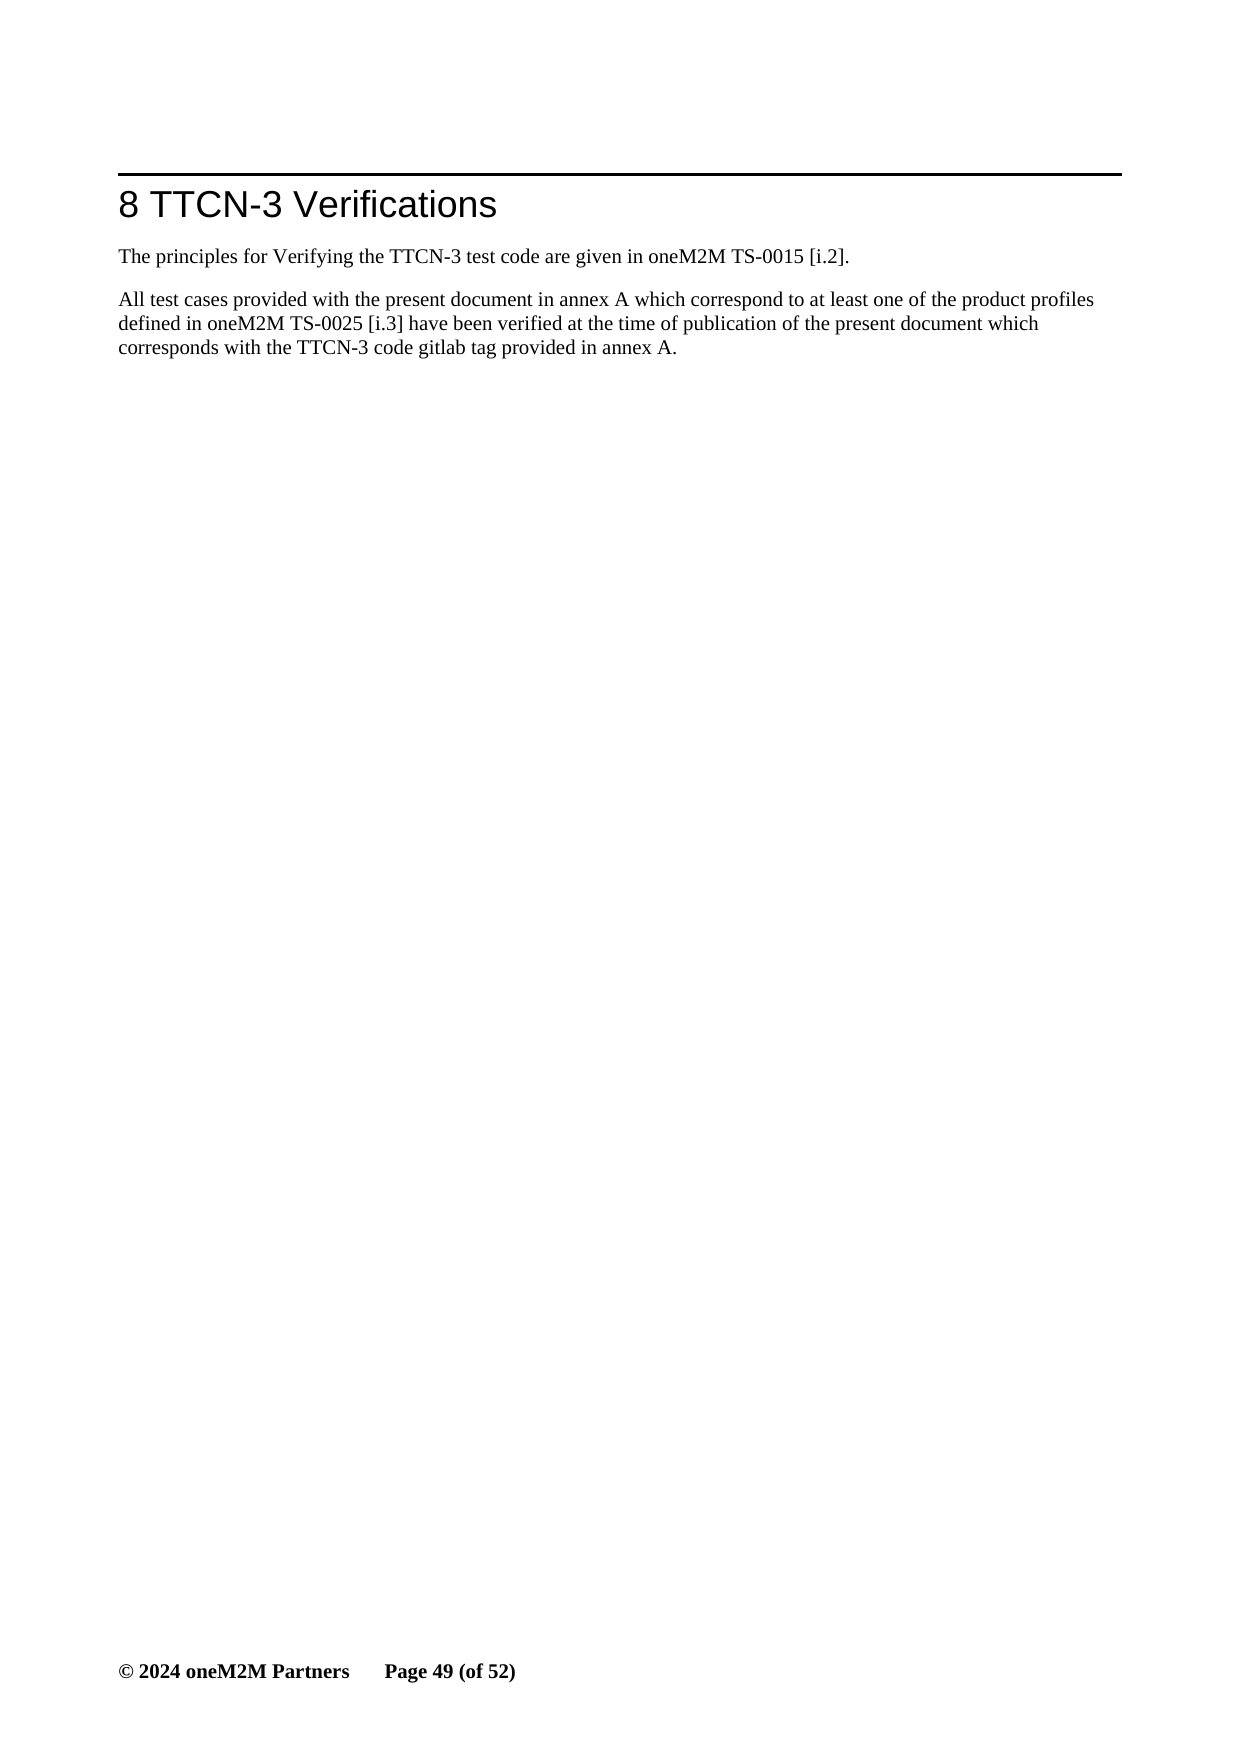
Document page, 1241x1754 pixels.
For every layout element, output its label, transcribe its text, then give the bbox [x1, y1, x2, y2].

text All test cases provided with the present document in annex A which correspond to at least one of the product profiles defined in oneM2M TS-0025 [i.3] have been verified at the time of publication of the present document which corresponds with the TTCN-3 code gitlab tag provided in annex A. [118, 287, 1122, 359]
subtitle 8 TTCN-3 Verifications [118, 176, 1122, 225]
